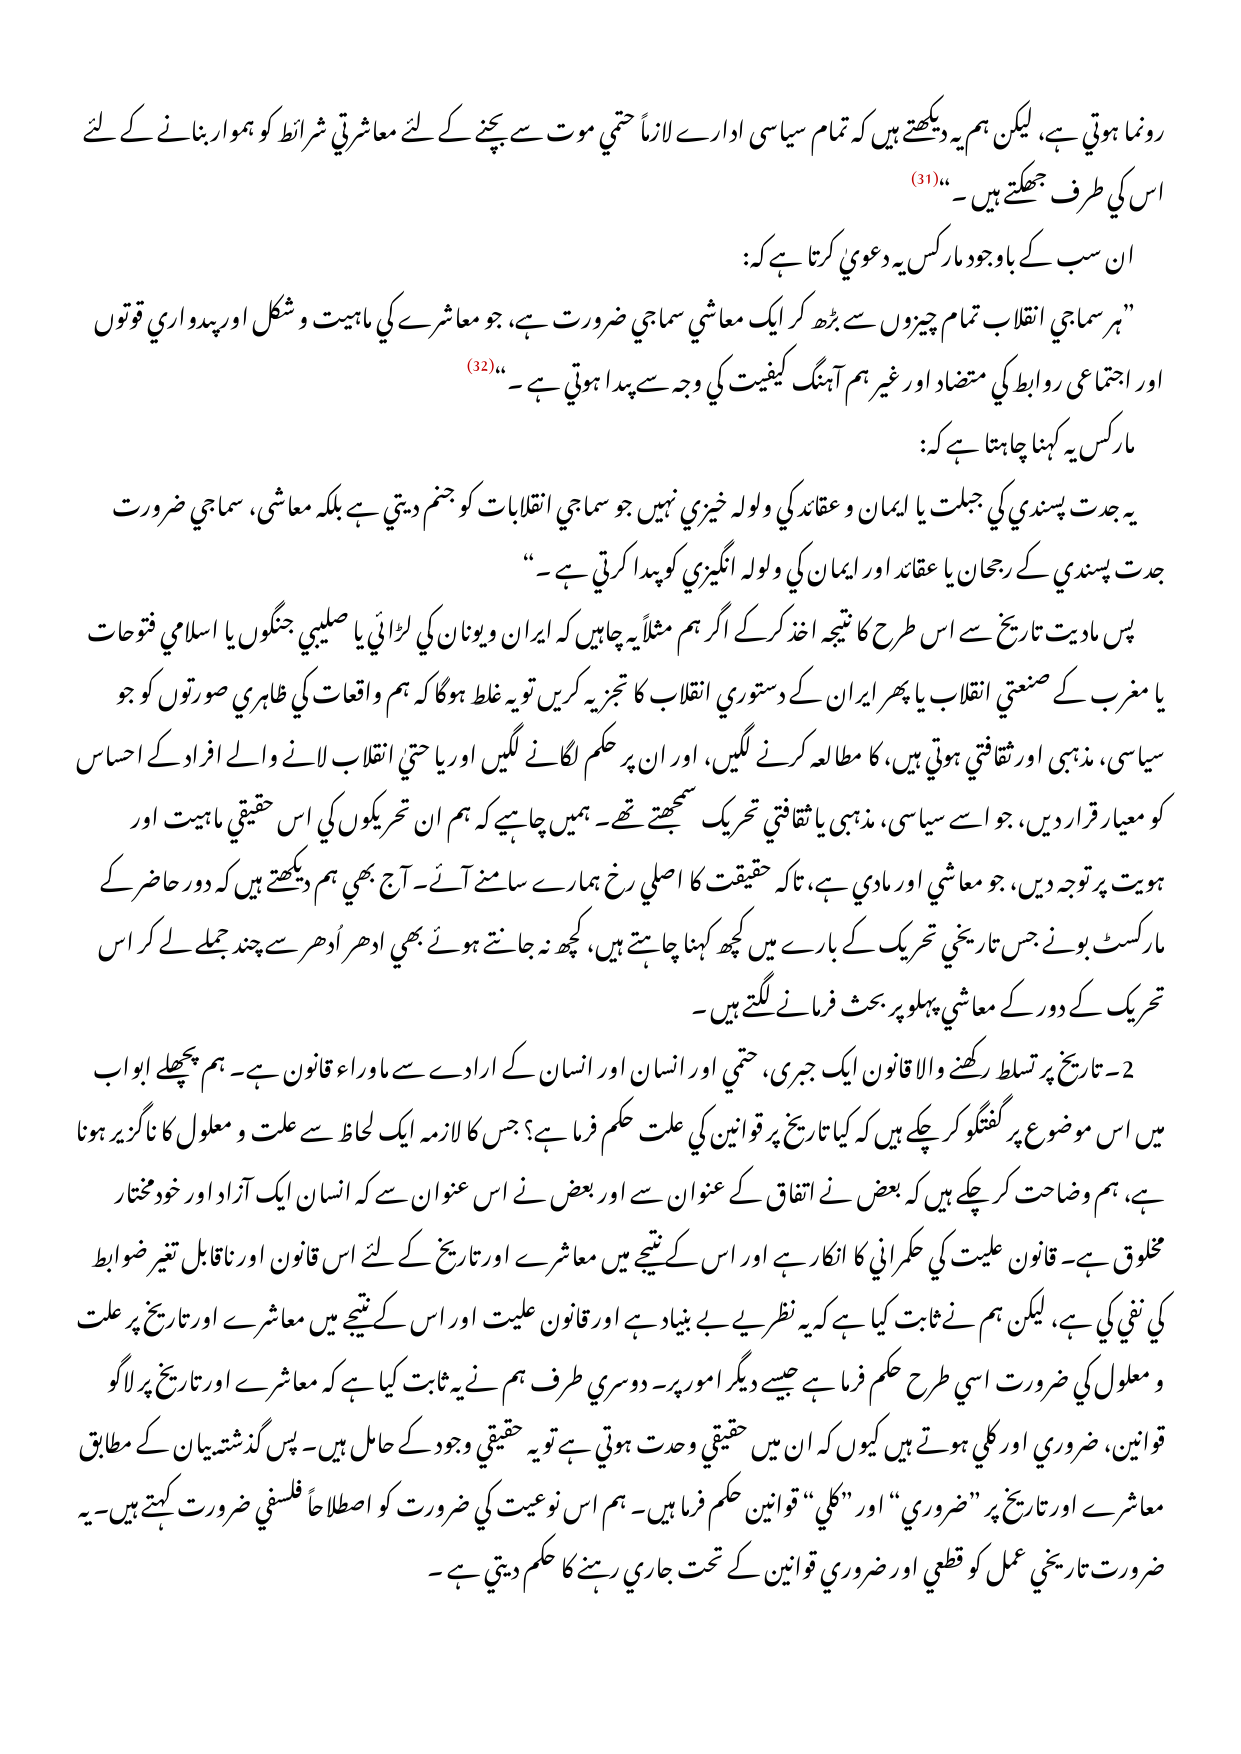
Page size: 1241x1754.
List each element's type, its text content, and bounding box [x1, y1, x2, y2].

text ماركس يہ كہنا چاہتا ہے كہ: [75, 406, 1165, 469]
text پس ماديت تاريخ سے اس طرح كا نتيجہ اخذ كركے اگر ہم مثلاً يہ چاہيں كہ ايران و يونان كي لڑائي يا صليبي جنگوں يا اسلامي فتوحات يا مغرب كے صنعتي انقلاب يا پھر ايران كے دستوري انقلاب كا تجزيہ كريں تو يہ غلط ہوگا كہ ہم واقعات كي ظاہري صورتوں كو جو سياسى، مذہبى اور ثقافتي ہوتي ہيں، كا مطالعہ كرنے لگيں، اور ان پر حكم لگانے لگيں اور يا حتيٰ انقلاب لانے والے افراد كے احساس كو معيار قرار ديں، جو اسے سياسى، مذہبى يا ثقافتي تحريك سمجھتے تھے۔ ہميں چاہيے كہ ہم ان تحريكوں كي اس حقيقي ماہيت اور ہويت پر توجہ ديں، جو معاشي اور مادي ہے، تاكہ حقيقت كا اصلي رخ ہمارے سامنے آئے۔ آج بھي ہم ديكھتے ہيں كہ دور حاضر كے ماركسٹ بونے جس تاريخي تحريك كے بارے ميں كچھ كہنا چاہتے ہيں، كچھ نہ جانتے ہوئے بھي ادھر اُدھر سے چند جملے لے كر اس تحريك كے دور كے معاشي پہلو پر بحث فرمانے لگتے ہيں ۔ [75, 594, 1165, 1031]
text يہ جدت پسندي كي جبلت يا ايمان و عقائد كي ولولہ خيزي نہيں جو سماجي انقلابات كو جنم ديتي ہے بلكہ معاشى، سماجي ضرورت جدت پسندي كے رجحان يا عقائد اور ايمان كي ولولہ انگيزي كو پىدا كرتي ہے ۔“ [75, 469, 1165, 594]
text 2۔ تاريخ پر تسلط ركھنے والا قانون ايك جبرى، حتمي اور انسان اور انسان كے ارادے سے ماوراء قانون ہے۔ ہم پچھلے ابواب ميں اس موضوع پر گفتگو كر چكے ہيں كہ كيا تاريخ پر قوانين كي علت حكم فرما ہے؟ جس كا لازمہ ايك لحاظ سے علت و معلول كا ناگزير ہونا ہے، ہم وضاحت كر چكے ہيں كہ بعض نے اتفاق كے عنوان سے اور بعض نے اس عنوان سے كہ انسان ايك آزاد اور خودمختار مخلوق ہے۔ قانون عليت كي حكمراني كا انكار ہے اور اس كے نتيجے ميں معاشرے اور تاريخ كے لئے اس قانون اور ناقابل تغير ضوابط كي نفي كي ہے، ليكن ہم نے ثابت كيا ہے كہ يہ نظريے بے بنياد ہے اور قانون عليت اور اس كے نتيجے ميں معاشرے اور تاريخ پر علت و معلول كي ضرورت اسي طرح حكم فرما ہے جيسے ديگر امور پر۔ دوسري طرف ہم نے يہ ثابت كيا ہے كہ معاشرے اور تاريخ پر لاگو قوانين، ضروري اور كلي ہوتے ہيں كيوں كہ ان ميں حقيقي وحدت ہوتي ہے تو يہ حقيقي وجود كے حامل ہيں۔ پس گذشتہ بيان كے مطابق معاشرے اور تاريخ پر ”ضروري“ اور ”كلي“ قوانين حكم فرما ہيں۔ ہم اس نوعيت كي ضرورت كو اصطلاحاً فلسفي ضرورت كہتے ہيں۔ يہ ضرورت تاريخي عمل كو قطعي اور ضروري قوانين كے تحت جاري رہنے كا حكم ديتي ہے ۔ [75, 1031, 1165, 1594]
text ان سب كے باوجود ماركس يہ دعويٰ كرتا ہے كہ: [75, 219, 1165, 281]
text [75, 94, 1165, 219]
text ”ہر سماجي انقلاب تمام چيزوں سے بڑھ كر ايك معاشي سماجي ضرورت ہے، جو معاشرے كي ماہيت و شكل اور پىدواري قوتوں اور اجتماعى روابط كي متضاد اور غير ہم آہنگ كيفيت كي وجہ سے پىدا ہوتي ہے ۔“(32) [75, 281, 1165, 406]
